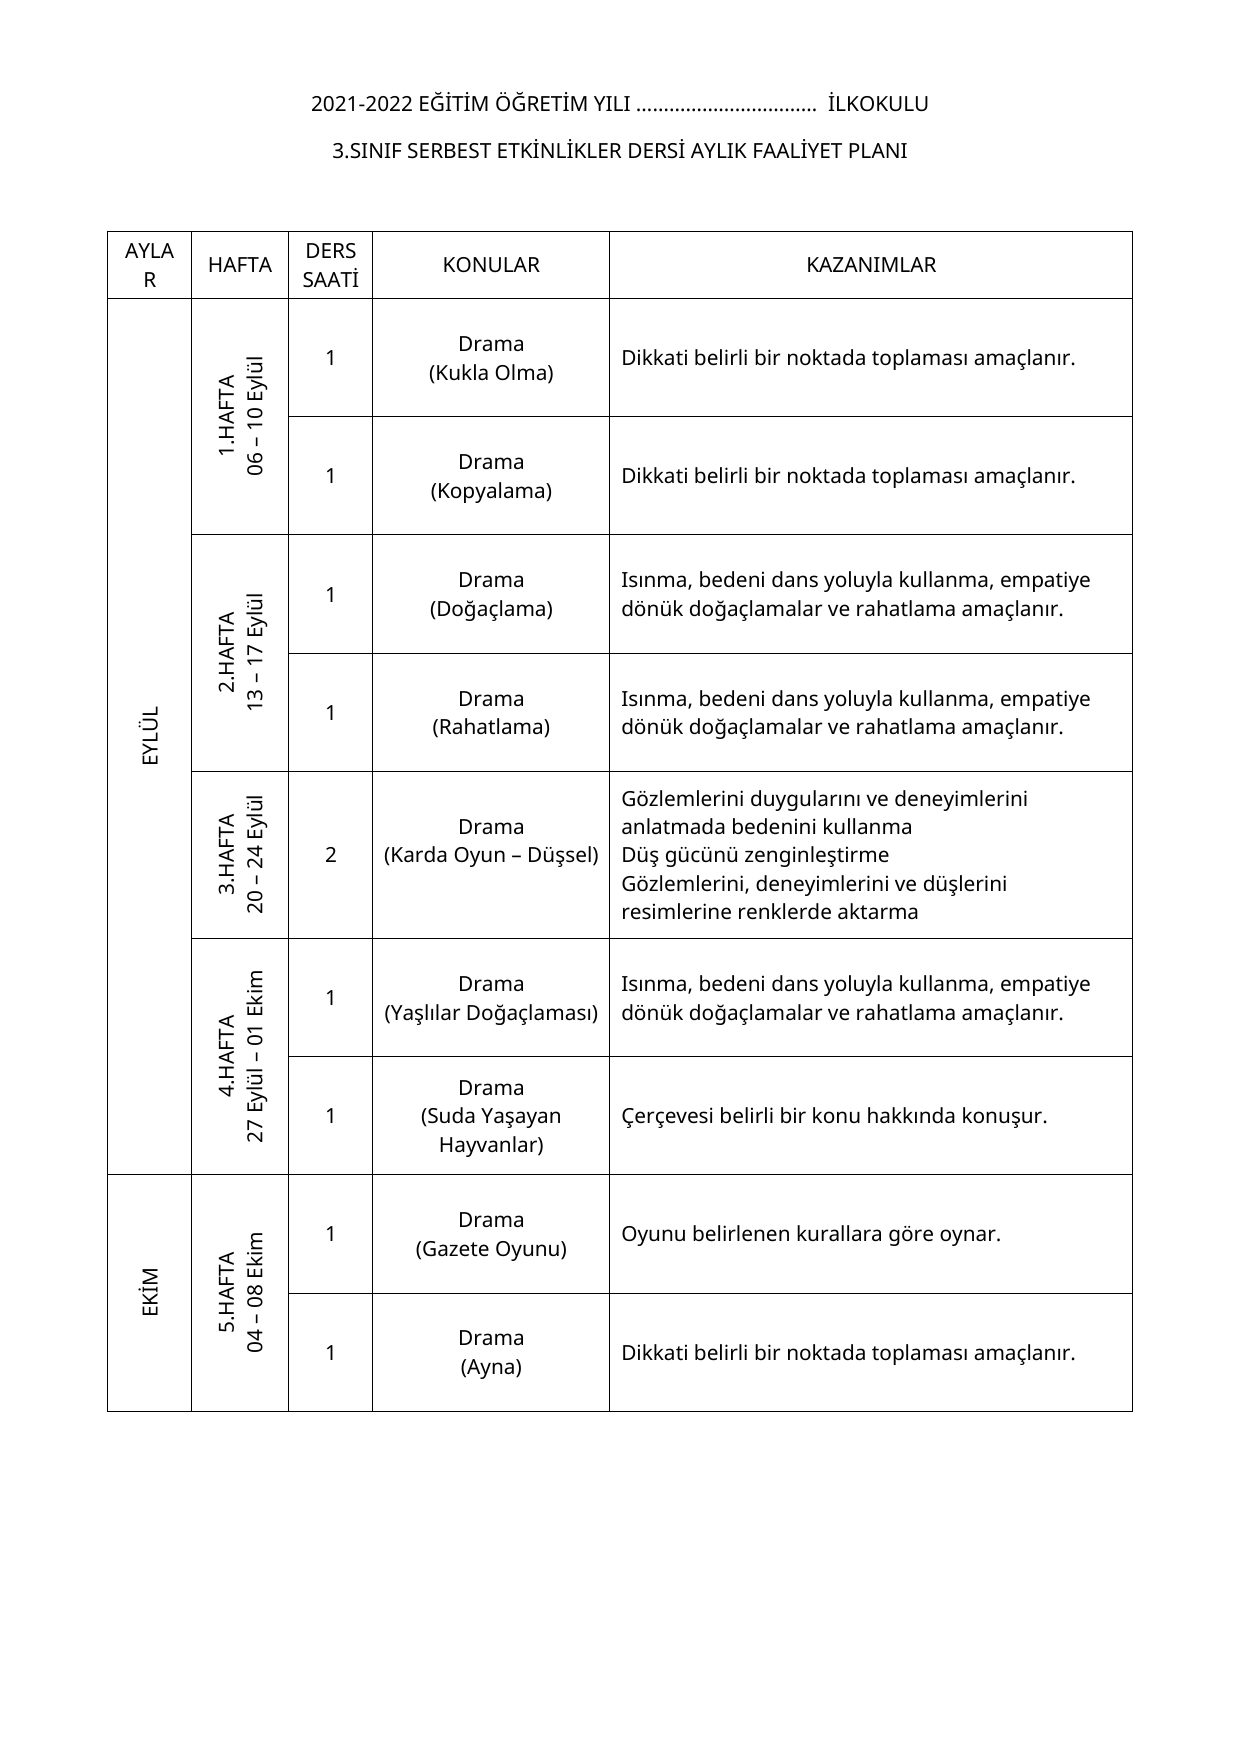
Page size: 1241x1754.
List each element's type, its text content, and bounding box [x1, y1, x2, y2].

table_cell Isınma, bedeni dans yoluyla kullanma, empatiye dönük doğaçlamalar ve rahatlama amaçlanır. [610, 535, 1132, 652]
table_cell Drama (Kukla Olma) [373, 299, 609, 416]
text 3.SINIF SERBEST ETKİNLİKLER DERSİ AYLIK FAALİYET PLANI [89, 136, 1152, 164]
table_cell Gözlemlerini duygularını ve deneyimlerini anlatmada bedenini kullanma Düş gücünü zenginleştirme Gözlemlerini, deneyimlerini ve düşlerini resimlerine renklerde aktarma [610, 772, 1132, 938]
table_cell 5.HAFTA 04 – 08 Ekim [192, 1175, 288, 1411]
table_cell Çerçevesi belirli bir konu hakkında konuşur. [610, 1057, 1132, 1174]
table_cell 2.HAFTA 13 – 17 Eylül [192, 535, 288, 771]
table_cell 1.HAFTA 06 – 10 Eylül [192, 299, 288, 534]
table_cell Drama (Karda Oyun – Düşsel) [373, 772, 609, 938]
table_cell 1 [289, 1175, 372, 1292]
table_cell Dikkati belirli bir noktada toplaması amaçlanır. [610, 417, 1132, 534]
table_cell Dikkati belirli bir noktada toplaması amaçlanır. [610, 299, 1132, 416]
table_cell Drama (Suda Yaşayan Hayvanlar) [373, 1057, 609, 1174]
table_header KAZANIMLAR [610, 232, 1132, 298]
table_cell Drama (Doğaçlama) [373, 535, 609, 652]
text 2021-2022 EĞİTİM ÖĞRETİM YILI …………………………… İLKOKULU [89, 89, 1152, 117]
table_cell 2 [289, 772, 372, 938]
table_header DERS SAATİ [289, 232, 372, 298]
table_cell 1 [289, 1294, 372, 1411]
table_cell Isınma, bedeni dans yoluyla kullanma, empatiye dönük doğaçlamalar ve rahatlama amaçlanır. [610, 939, 1132, 1056]
table_cell Drama (Kopyalama) [373, 417, 609, 534]
table_cell Dikkati belirli bir noktada toplaması amaçlanır. [610, 1294, 1132, 1411]
table_cell Drama (Ayna) [373, 1294, 609, 1411]
table_cell 1 [289, 654, 372, 771]
table_cell 3.HAFTA 20 – 24 Eylül [192, 772, 288, 938]
table_cell Drama (Yaşlılar Doğaçlaması) [373, 939, 609, 1056]
table_cell 1 [289, 1057, 372, 1174]
table_cell Drama (Gazete Oyunu) [373, 1175, 609, 1292]
table_cell EYLÜL [108, 299, 191, 1174]
table_cell 1 [289, 939, 372, 1056]
table_cell 1 [289, 417, 372, 534]
table_cell 1 [289, 299, 372, 416]
table_header AYLAR [108, 232, 191, 298]
table_cell 1 [289, 535, 372, 652]
table_cell EKİM [108, 1175, 191, 1411]
table_header KONULAR [373, 232, 609, 298]
table_header HAFTA [192, 232, 288, 298]
table_cell Isınma, bedeni dans yoluyla kullanma, empatiye dönük doğaçlamalar ve rahatlama amaçlanır. [610, 654, 1132, 771]
table_cell Drama (Rahatlama) [373, 654, 609, 771]
table_cell 4.HAFTA 27 Eylül – 01 Ekim [192, 939, 288, 1174]
table_cell Oyunu belirlenen kurallara göre oynar. [610, 1175, 1132, 1292]
